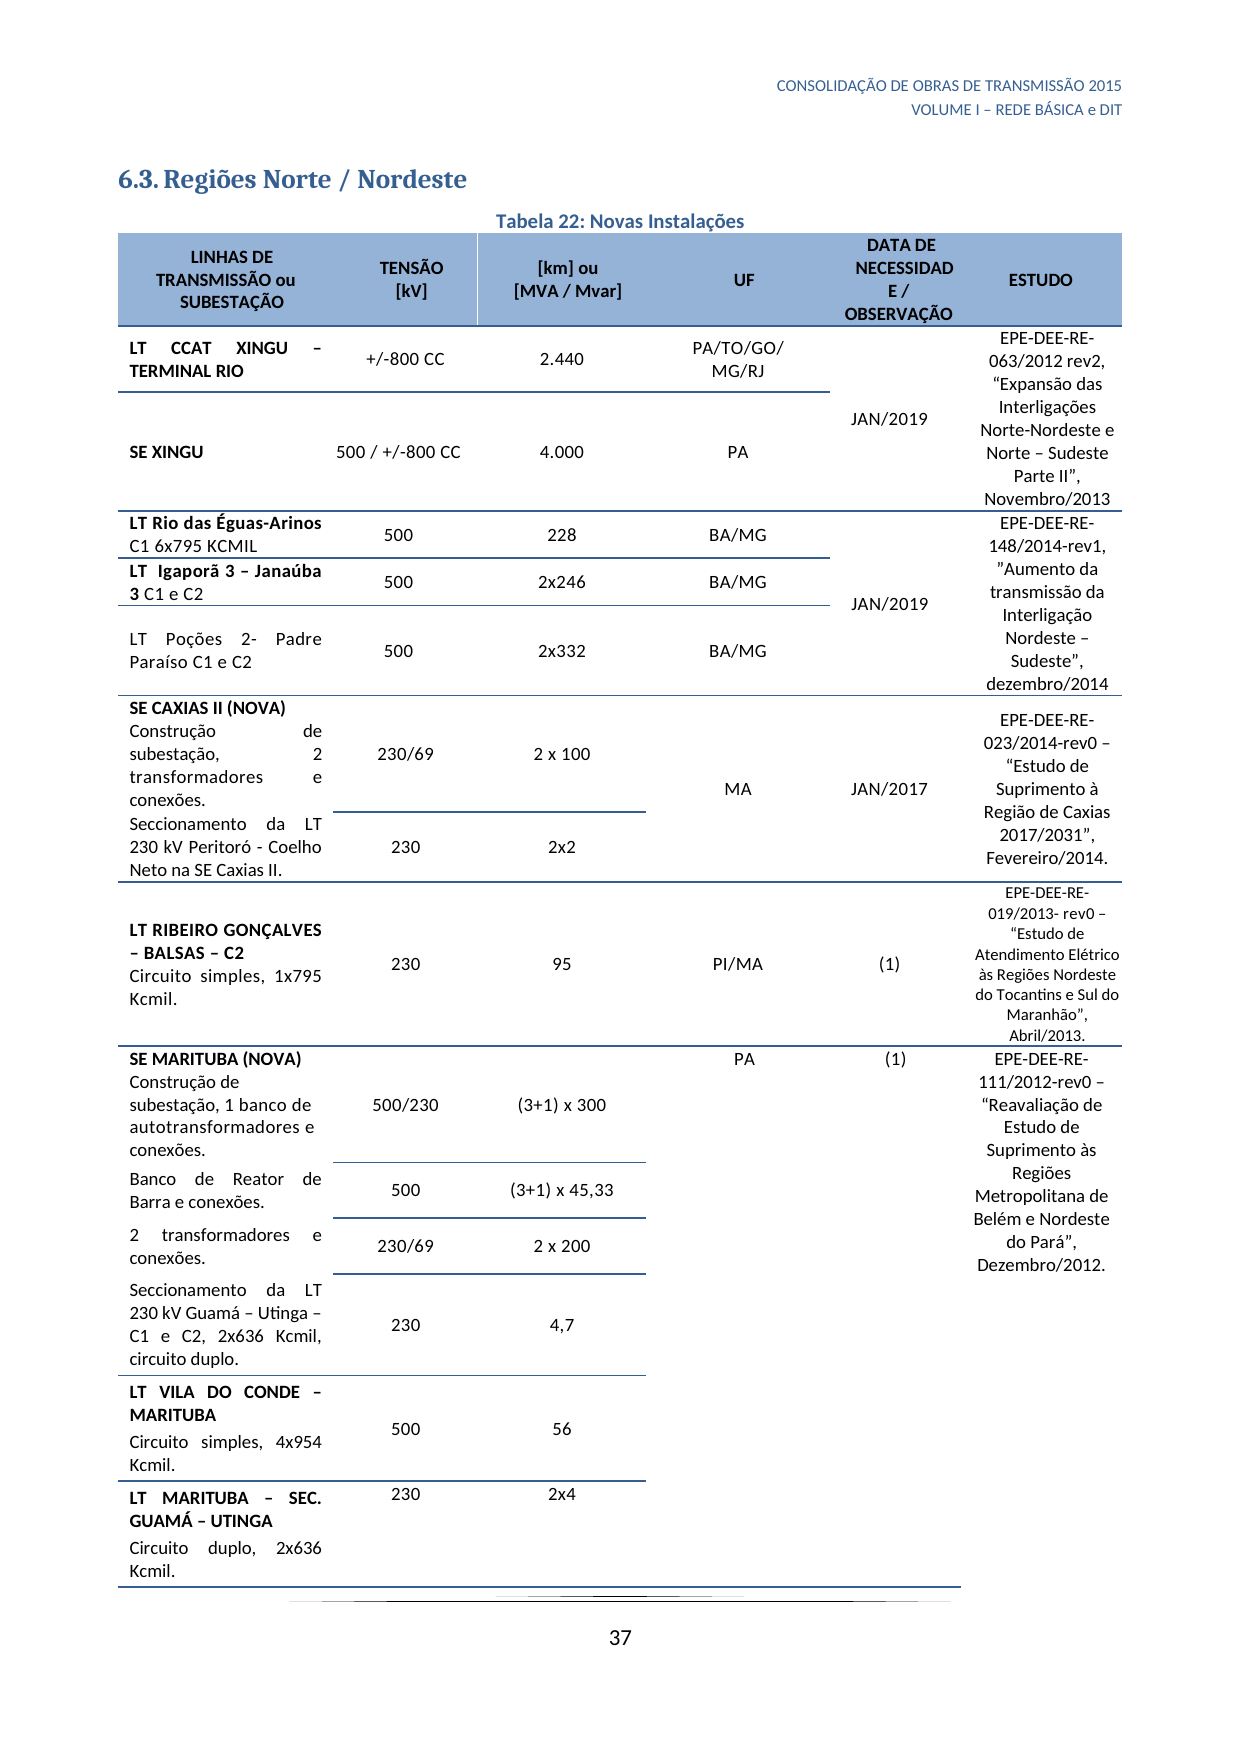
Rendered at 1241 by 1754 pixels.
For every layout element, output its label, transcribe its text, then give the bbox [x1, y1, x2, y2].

table_cell 230/69 [333, 1219, 477, 1273]
table_cell EPE-DEE-RE-148/2014-rev1, ”Aumento da transmissão da Interligação Nordeste – Sudeste”, dezembro/2014 [961, 512, 1122, 695]
table_cell 2x2 [478, 813, 646, 881]
table_cell 230 [333, 1275, 477, 1374]
table_cell LT RIBEIRO GONÇALVES – BALSAS – C2 Circuito simples, 1x795 Kcmil. [118, 883, 333, 1045]
table_cell EPE-DEE-RE-111/2012-rev0 – “Reavaliação de Estudo de Suprimento às Regiões Metropolitana de Belém e Nordeste do Pará”, Dezembro/2012. [961, 1047, 1122, 1586]
subtitle Regiões Norte / Nordeste [118, 164, 1122, 195]
table_cell JAN/2019 [830, 327, 961, 510]
table_cell 500 [333, 512, 477, 557]
table_cell 500/230 [333, 1047, 477, 1161]
table_cell 500 / +/-800 CC [333, 393, 477, 510]
table_cell PI/MA [646, 883, 830, 1045]
table_cell PA [646, 393, 830, 510]
table_header UF [646, 233, 830, 325]
table_cell EPE-DEE-RE-023/2014-rev0 – “Estudo de Suprimento à Região de Caxias 2017/2031”, Fevereiro/2014. [961, 696, 1122, 881]
table_header TENSÃO [kV] [333, 233, 477, 325]
table_cell LT MARITUBA – SEC. GUAMÁ – UTINGA Circuito duplo, 2x636 Kcmil. [118, 1482, 333, 1586]
table_cell 230 [333, 1482, 477, 1586]
table_cell SE XINGU [118, 393, 333, 510]
table_cell 230 [333, 883, 477, 1045]
table_cell 230/69 [333, 696, 477, 811]
table_cell 2x4 [478, 1482, 646, 1586]
table_cell 4,7 [478, 1275, 646, 1374]
table_cell JAN/2019 [830, 512, 961, 695]
table_cell 2x332 [478, 606, 646, 695]
table_cell PA/TO/GO/MG/RJ [646, 327, 830, 391]
table_cell 500 [333, 559, 477, 605]
table_cell EPE-DEE-RE-019/2013- rev0 – “Estudo de Atendimento Elétrico às Regiões Nordeste do Tocantins e Sul do Maranhão”, Abril/2013. [961, 883, 1122, 1045]
table_cell LT Rio das Éguas-Arinos C1 6x795 KCMIL [118, 512, 333, 557]
table_cell 2.440 [478, 327, 646, 391]
table_cell (1) [830, 1047, 961, 1586]
table_cell SE MARITUBA (NOVA) Construção de subestação, 1 banco de autotransformadores e conexões. [118, 1047, 333, 1161]
table_cell +/-800 CC [333, 327, 477, 391]
table_cell SE CAXIAS II (NOVA) Construção de subestação, 2 transformadores e conexões. [118, 696, 333, 811]
table_cell 228 [478, 512, 646, 557]
table_cell 500 [333, 1376, 477, 1480]
table_cell PA [646, 1047, 830, 1586]
table_cell 2 transformadores e conexões. [118, 1217, 333, 1273]
table_header ESTUDO [961, 233, 1122, 325]
table_cell Banco de Reator de Barra e conexões. [118, 1161, 333, 1217]
table_cell EPE-DEE-RE-063/2012 rev2, “Expansão das Interligações Norte-Nordeste e Norte – Sudeste Parte II”, Novembro/2013 [961, 327, 1122, 510]
table_cell 56 [478, 1376, 646, 1480]
table_cell BA/MG [646, 559, 830, 605]
table_cell Seccionamento da LT 230 kV Guamá – Utinga – C1 e C2, 2x636 Kcmil, circuito duplo. [118, 1273, 333, 1374]
table_cell MA [646, 696, 830, 881]
table_header [km] ou [MVA / Mvar] [478, 233, 646, 325]
table_cell 2 x 100 [478, 696, 646, 811]
table_cell 500 [333, 1163, 477, 1217]
table_cell LT Poções 2- Padre Paraíso C1 e C2 [118, 606, 333, 695]
table_cell 95 [478, 883, 646, 1045]
table_cell (3+1) x 300 [478, 1047, 646, 1161]
table_cell 2x246 [478, 559, 646, 605]
table_cell JAN/2017 [830, 696, 961, 881]
table_cell (1) [830, 883, 961, 1045]
table_cell 4.000 [478, 393, 646, 510]
table_cell LT CCAT XINGU – TERMINAL RIO [118, 327, 333, 391]
table_header DATA DE NECESSIDADE / OBSERVAÇÃO [830, 233, 961, 325]
table_cell BA/MG [646, 606, 830, 695]
table_cell BA/MG [646, 512, 830, 557]
table_header LINHAS DE TRANSMISSÃO ou SUBESTAÇÃO [118, 233, 333, 325]
table_cell 2 x 200 [478, 1219, 646, 1273]
table_cell LT VILA DO CONDE – MARITUBA Circuito simples, 4x954 Kcmil. [118, 1376, 333, 1480]
table_cell (3+1) x 45,33 [478, 1163, 646, 1217]
table_cell LT Igaporã 3 – Janaúba 3 C1 e C2 [118, 559, 333, 605]
table_cell 230 [333, 813, 477, 881]
table_cell Seccionamento da LT 230 kV Peritoró - Coelho Neto na SE Caxias II. [118, 812, 333, 881]
table_cell 500 [333, 606, 477, 695]
